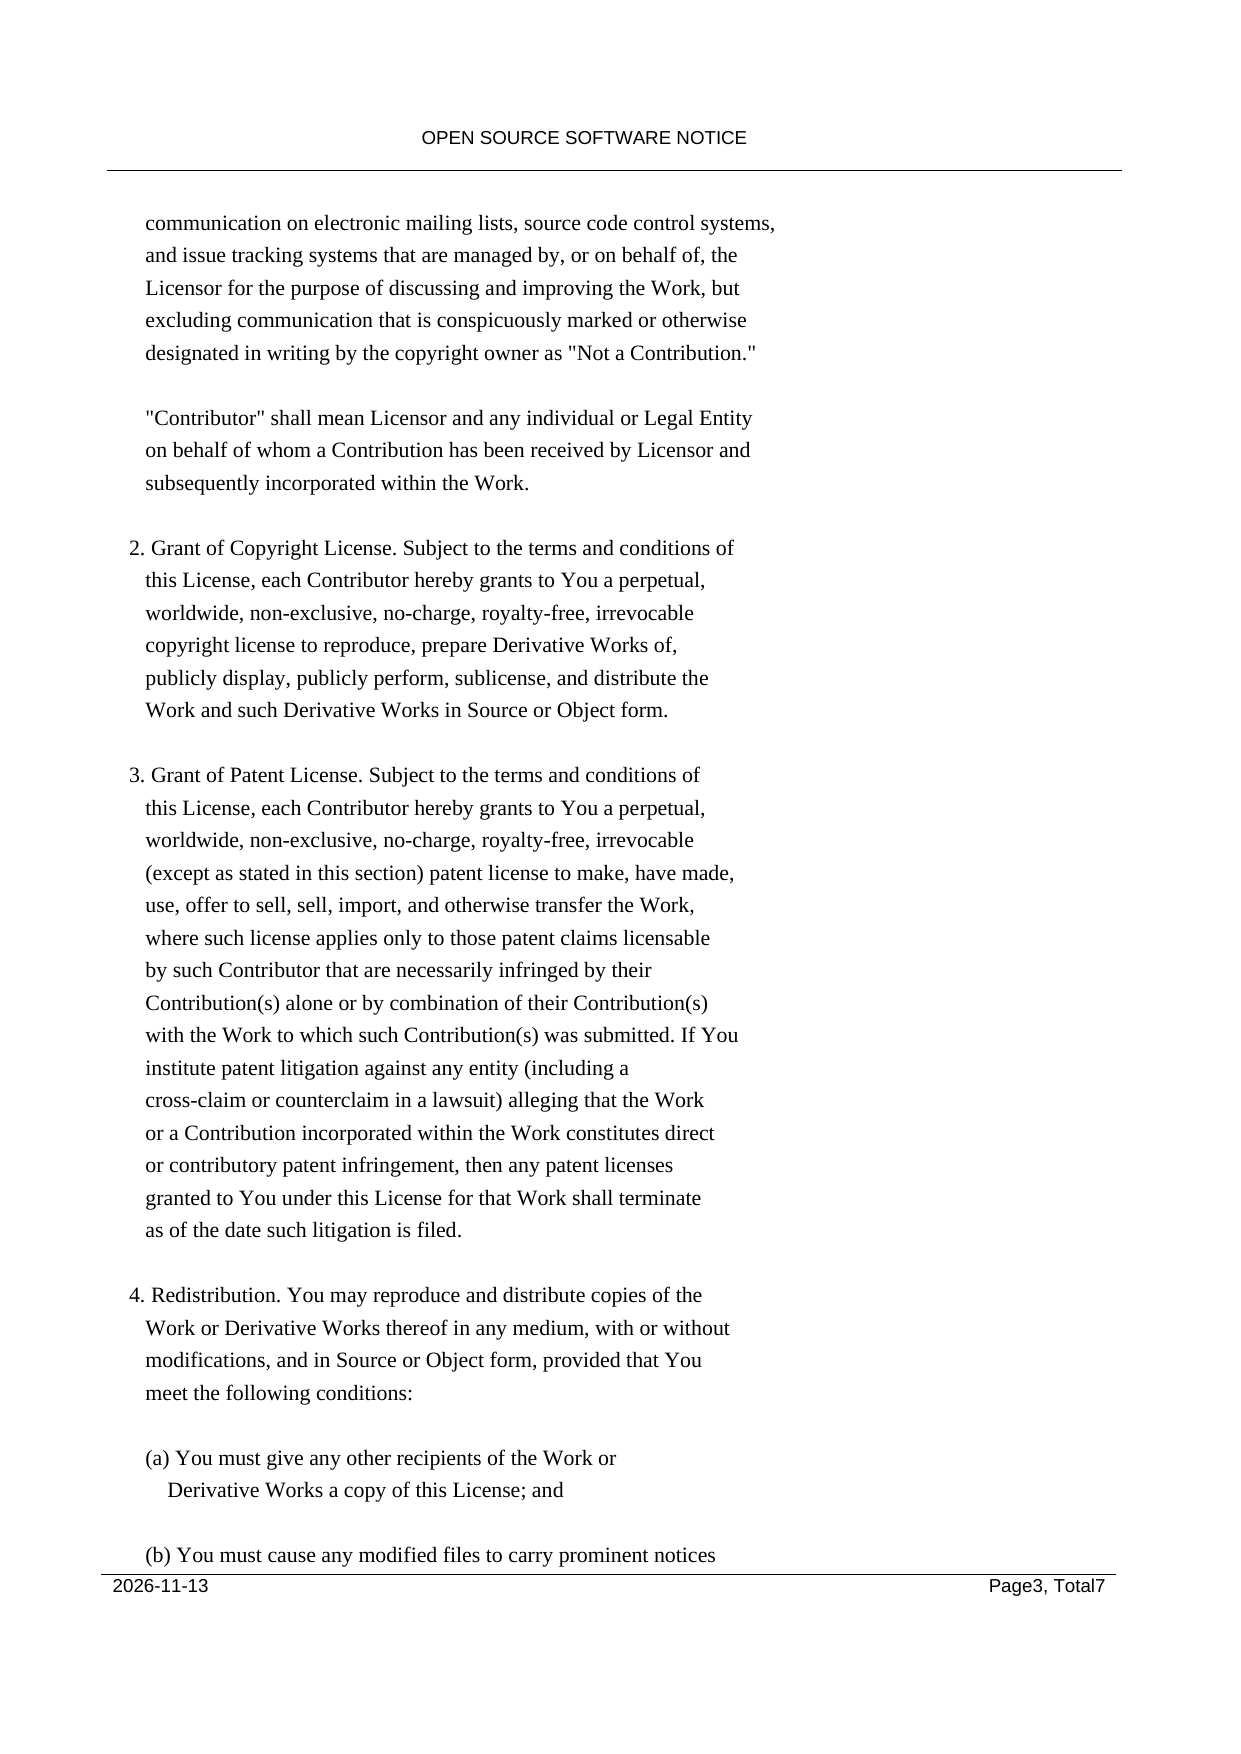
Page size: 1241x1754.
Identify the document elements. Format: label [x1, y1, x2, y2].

text [112, 206, 1128, 1571]
